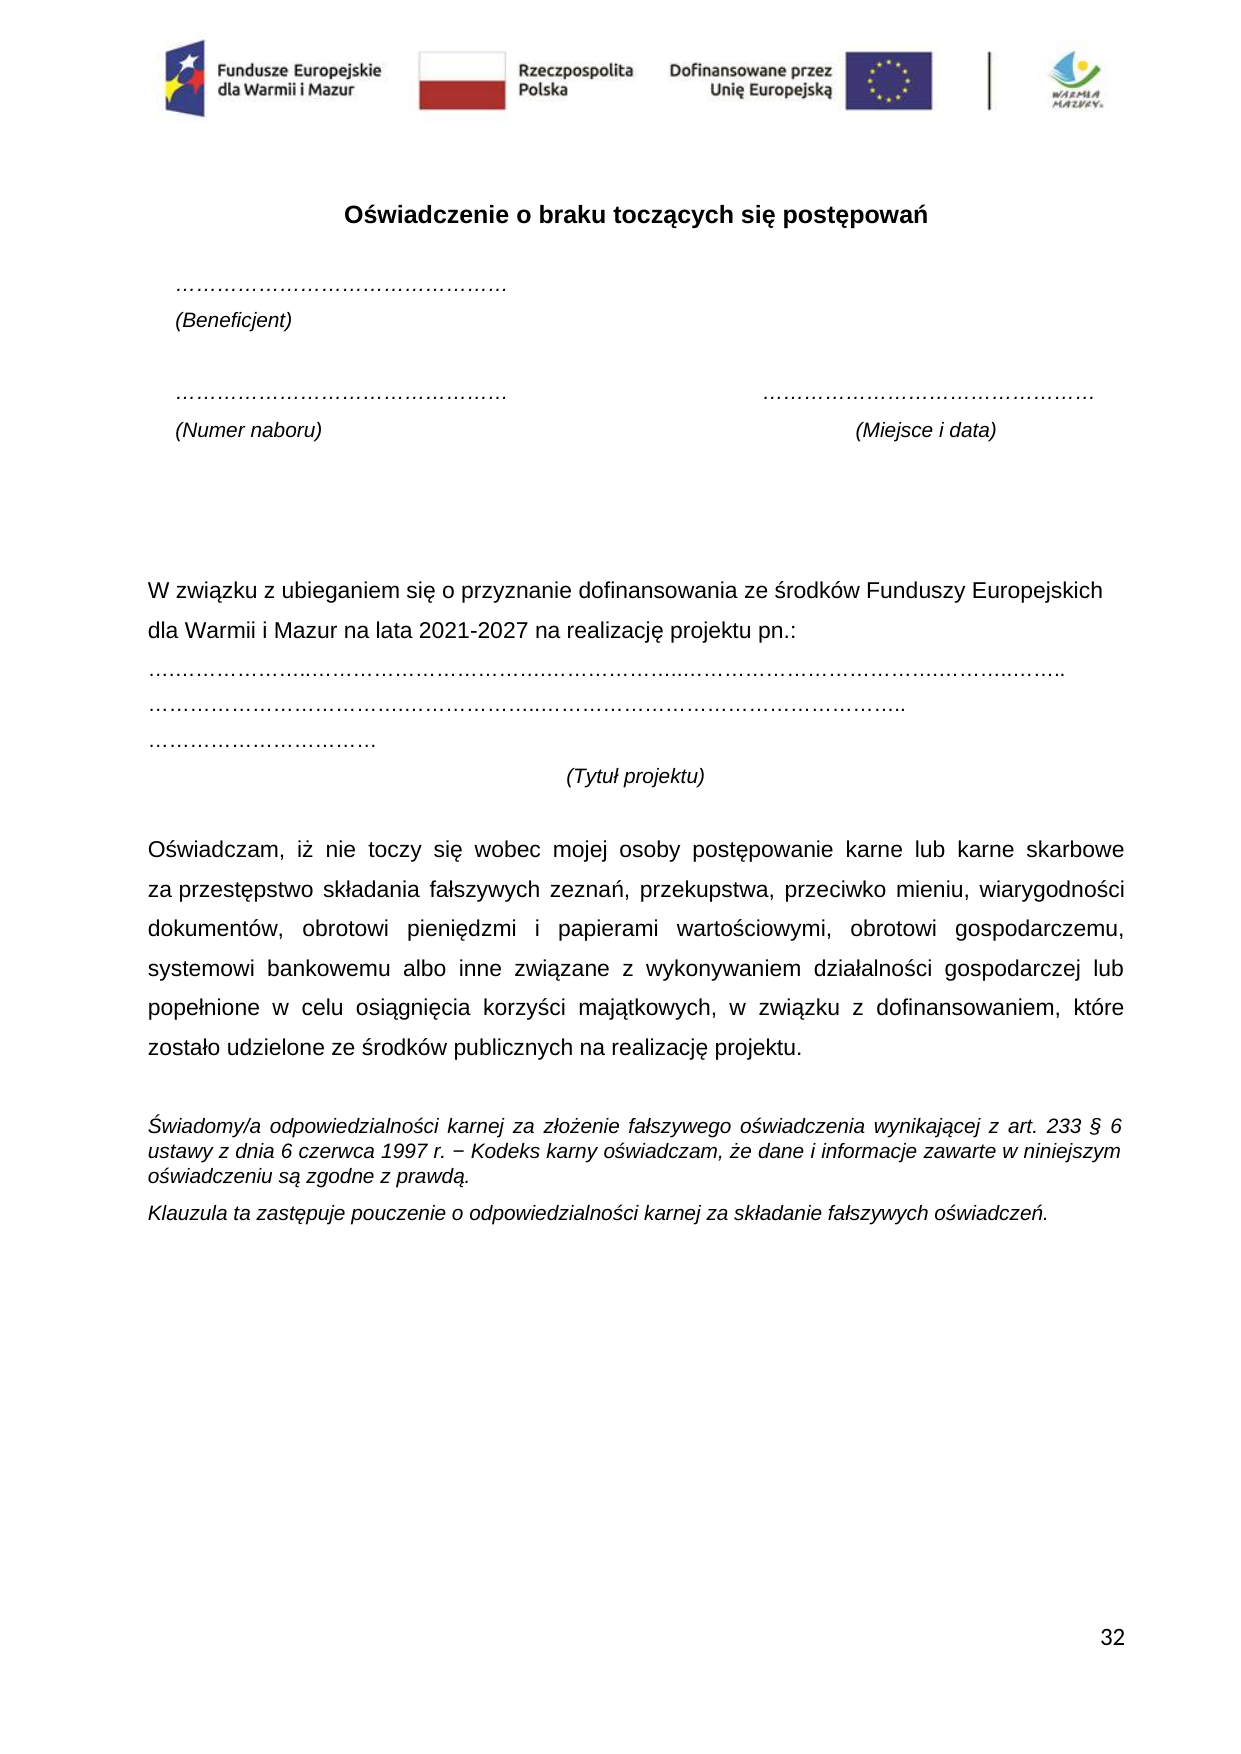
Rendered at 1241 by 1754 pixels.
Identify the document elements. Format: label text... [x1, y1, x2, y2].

table_header ………………………………………… (Beneficjent) ………………………………………… [164, 272, 636, 418]
table_header ………………………………………… [636, 272, 1109, 418]
text Oświadczenie o braku toczących się postępowań [148, 200, 1125, 229]
text W związku z ubieganiem się o przyznanie dofinansowania ze środków Funduszy Europejskich dla Warmii i Mazur na lata 2021-2027 na realizację projektu pn.: [148, 577, 1125, 643]
table_cell (Miejsce i data) [636, 418, 1109, 457]
text Świadomy/a odpowiedzialności karnej za złożenie fałszywego oświadczenia wynikającej z art. 233 § 6 ustawy z dnia 6 czerwca 1997 r. − Kodeks karny oświadczam, że dane i informacje zawarte w niniejszym oświadczeniu są zgodne z prawdą. [148, 1112, 1125, 1187]
table_cell (Numer naboru) [164, 418, 636, 457]
picture [147, 21, 1119, 131]
text Oświadczam, iż nie toczy się wobec mojej osoby postępowanie karne lub karne skarbowe za przestępstwo składania fałszywych zeznań, przekupstwa, przeciwko mieniu, wiarygodności dokumentów, obrotowi pieniędzmi i papierami wartościowymi, obrotowi gospodarczemu, systemowi bankowemu albo inne związane z wykonywaniem działalności gospodarczej lub popełnione w celu osiągnięcia korzyści majątkowych, w związku z dofinansowaniem, które zostało udzielone ze środków publicznych na realizację projektu. [148, 836, 1125, 1060]
text Klauzula ta zastępuje pouczenie o odpowiedzialności karnej za składanie fałszywych oświadczeń. [148, 1200, 1125, 1225]
text (Tytuł projektu) [148, 764, 1125, 788]
text ….………………..…………………………….………………..……………………………….………..……..……………………………….………………..……………………………………………..…………………………… [148, 656, 1125, 752]
